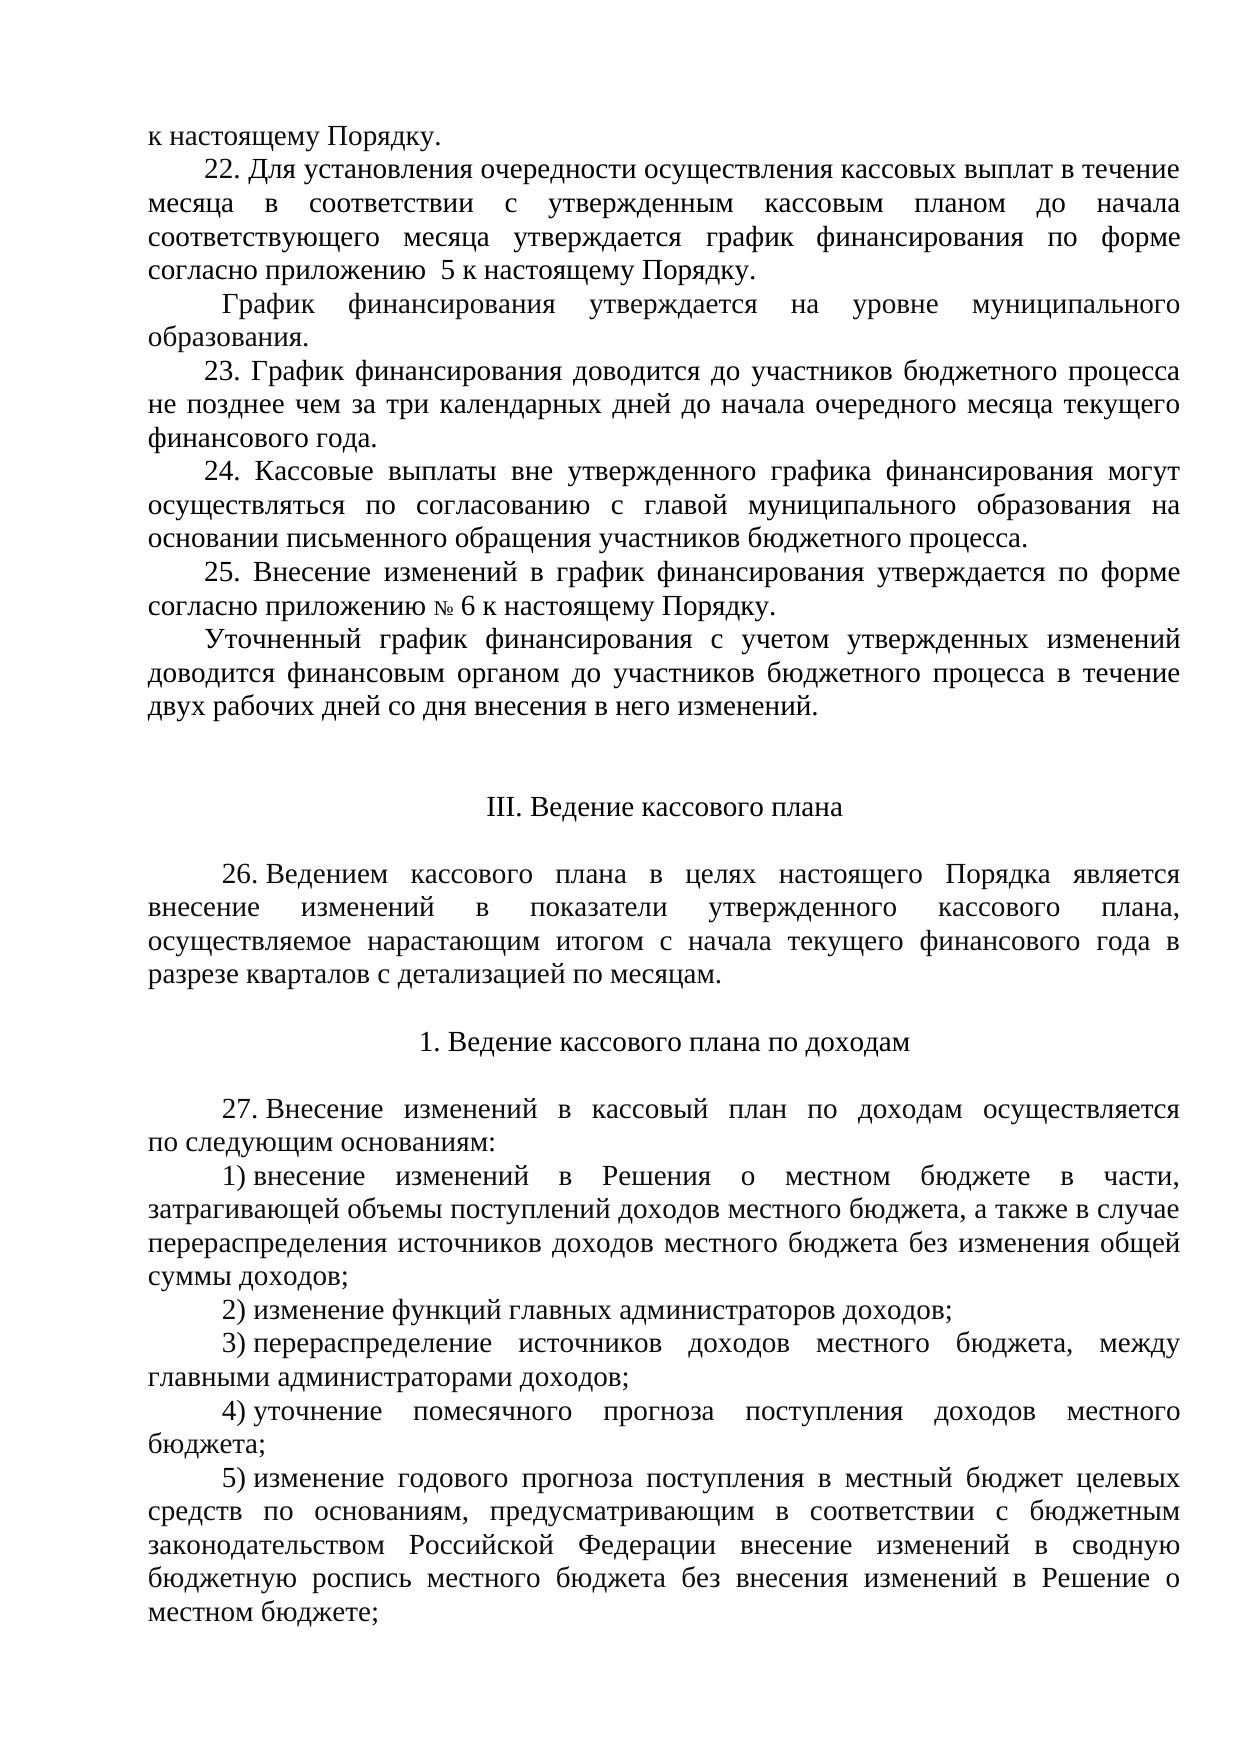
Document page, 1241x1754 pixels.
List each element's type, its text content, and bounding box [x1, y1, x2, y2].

text 3) перераспределение источников доходов местного бюджета, между главными администраторами доходов; [148, 1326, 1181, 1393]
text 4) уточнение помесячного прогноза поступления доходов местного бюджета; [148, 1393, 1181, 1460]
text 22. Для установления очередности осуществления кассовых выплат в течение месяца в соответствии с утвержденным кассовым планом до начала соответствующего месяца утверждается график финансирования по форме согласно приложению 5 к настоящему Порядку. [148, 152, 1181, 286]
text 24. Кассовые выплаты вне утвержденного графика финансирования могут осуществляться по согласованию с главой муниципального образования на основании письменного обращения участников бюджетного процесса. [148, 453, 1181, 554]
text 1) внесение изменений в Решения о местном бюджете в части, затрагивающей объемы поступлений доходов местного бюджета, а также в случае перераспределения источников доходов местного бюджета без изменения общей суммы доходов; [148, 1158, 1181, 1292]
text 1. Ведение кассового плана по доходам [148, 1024, 1181, 1057]
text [148, 118, 1181, 152]
text III. Ведение кассового плана [148, 789, 1181, 822]
text График финансирования утверждается на уровне муниципального образования. [148, 286, 1181, 353]
text 2) изменение функций главных администраторов доходов; [148, 1292, 1181, 1326]
text 26. Ведением кассового плана в целях настоящего Порядка является внесение изменений в показатели утвержденного кассового плана, осуществляемое нарастающим итогом с начала текущего финансового года в разрезе кварталов с детализацией по месяцам. [148, 856, 1181, 990]
text Уточненный график финансирования с учетом утвержденных изменений доводится финансовым органом до участников бюджетного процесса в течение двух рабочих дней со дня внесения в него изменений. [148, 621, 1181, 722]
text 27. Внесение изменений в кассовый план по доходам осуществляется по следующим основаниям: [148, 1091, 1181, 1158]
text 5) изменение годового прогноза поступления в местный бюджет целевых средств по основаниям, предусматривающим в соответствии с бюджетным законодательством Российской Федерации внесение изменений в сводную бюджетную роспись местного бюджета без внесения изменений в Решение о местном бюджете; [148, 1460, 1181, 1627]
text 23. График финансирования доводится до участников бюджетного процесса не позднее чем за три календарных дней до начала очередного месяца текущего финансового года. [148, 353, 1181, 453]
text 25. Внесение изменений в график финансирования утверждается по форме согласно приложению № 6 к настоящему Порядку. [148, 554, 1181, 621]
